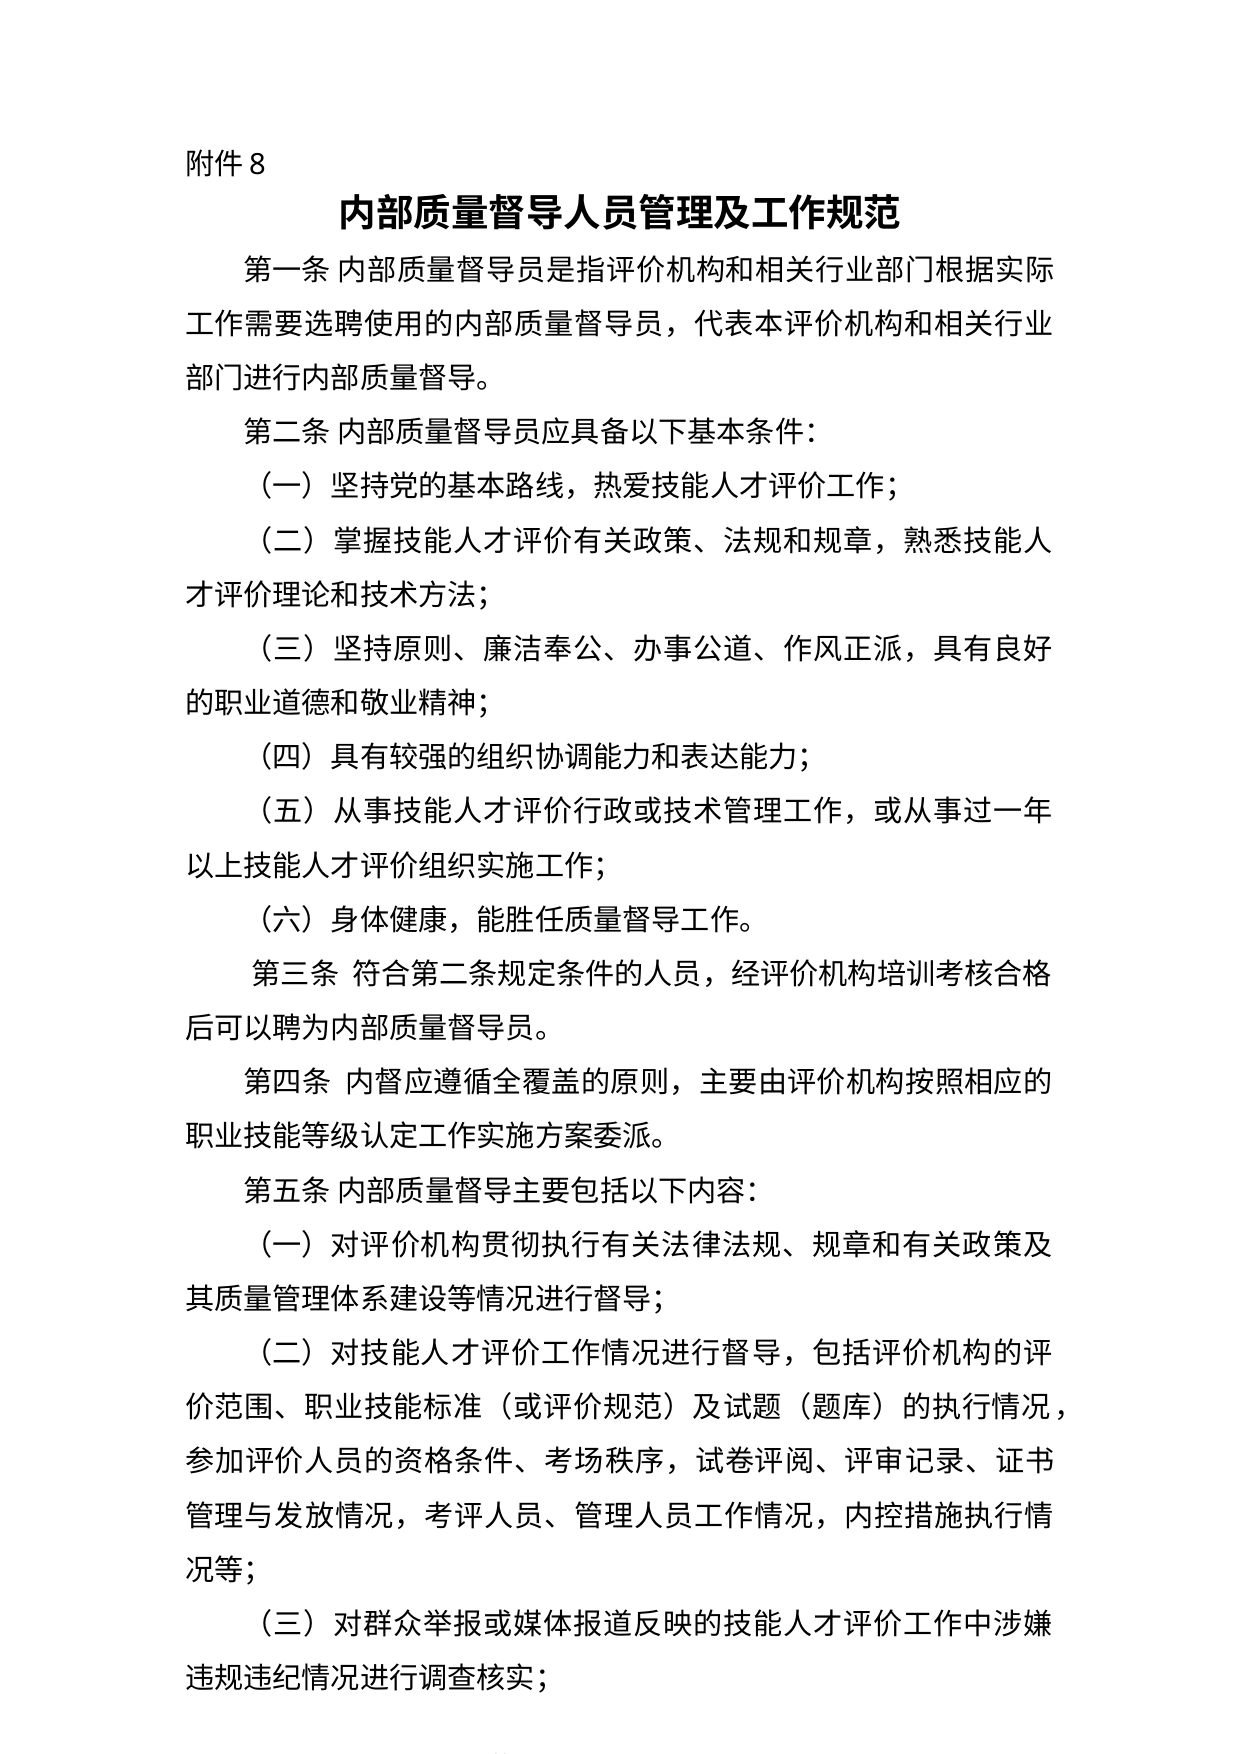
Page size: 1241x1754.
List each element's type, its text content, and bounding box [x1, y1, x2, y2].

list 内部质量督导员是指评价机构和相关行业部门根据实际工作需要选聘使用的内部质量督导员，代表本评价机构和相关行业部门进行内部质量督导。 [185, 237, 1054, 399]
text 第四条 内督应遵循全覆盖的原则，主要由评价机构按照相应的职业技能等级认定工作实施方案委派。 [185, 1049, 1054, 1158]
text 第五条 内部质量督导主要包括以下内容： [185, 1158, 1054, 1212]
text （二）掌握技能人才评价有关政策、法规和规章，熟悉技能人才评价理论和技术方法； [185, 508, 1054, 616]
text （六）身体健康，能胜任质量督导工作。 [185, 887, 1054, 941]
text 内部质量督导人员管理及工作规范 [185, 183, 1054, 237]
text （三）坚持原则、廉洁奉公、办事公道、作风正派，具有良好的职业道德和敬业精神； [185, 616, 1054, 724]
text （四）具有较强的组织协调能力和表达能力； [185, 724, 1054, 778]
text （五）从事技能人才评价行政或技术管理工作，或从事过一年以上技能人才评价组织实施工作； [185, 778, 1054, 887]
list 对评价机构贯彻执行有关法律法规、规章和有关政策及其质量管理体系建设等情况进行督导； [185, 1212, 1054, 1320]
text （一）坚持党的基本路线，热爱技能人才评价工作； [185, 453, 1054, 508]
text （三）对群众举报或媒体报道反映的技能人才评价工作中涉嫌违规违纪情况进行调查核实； [185, 1591, 1054, 1699]
text 附件8 [185, 140, 1054, 183]
list 对技能人才评价工作情况进行督导，包括评价机构的评价范围、职业技能标准（或评价规范）及试题（题库）的执行情况，参加评价人员的资格条件、考场秩序，试卷评阅、评审记录、证书管理与发放情况，考评人员、管理人员工作情况，内控措施执行情况等； [185, 1320, 1054, 1591]
text 第三条 符合第二条规定条件的人员，经评价机构培训考核合格后可以聘为内部质量督导员。 [185, 941, 1054, 1049]
text 第二条 内部质量督导员应具备以下基本条件： [185, 399, 1054, 453]
